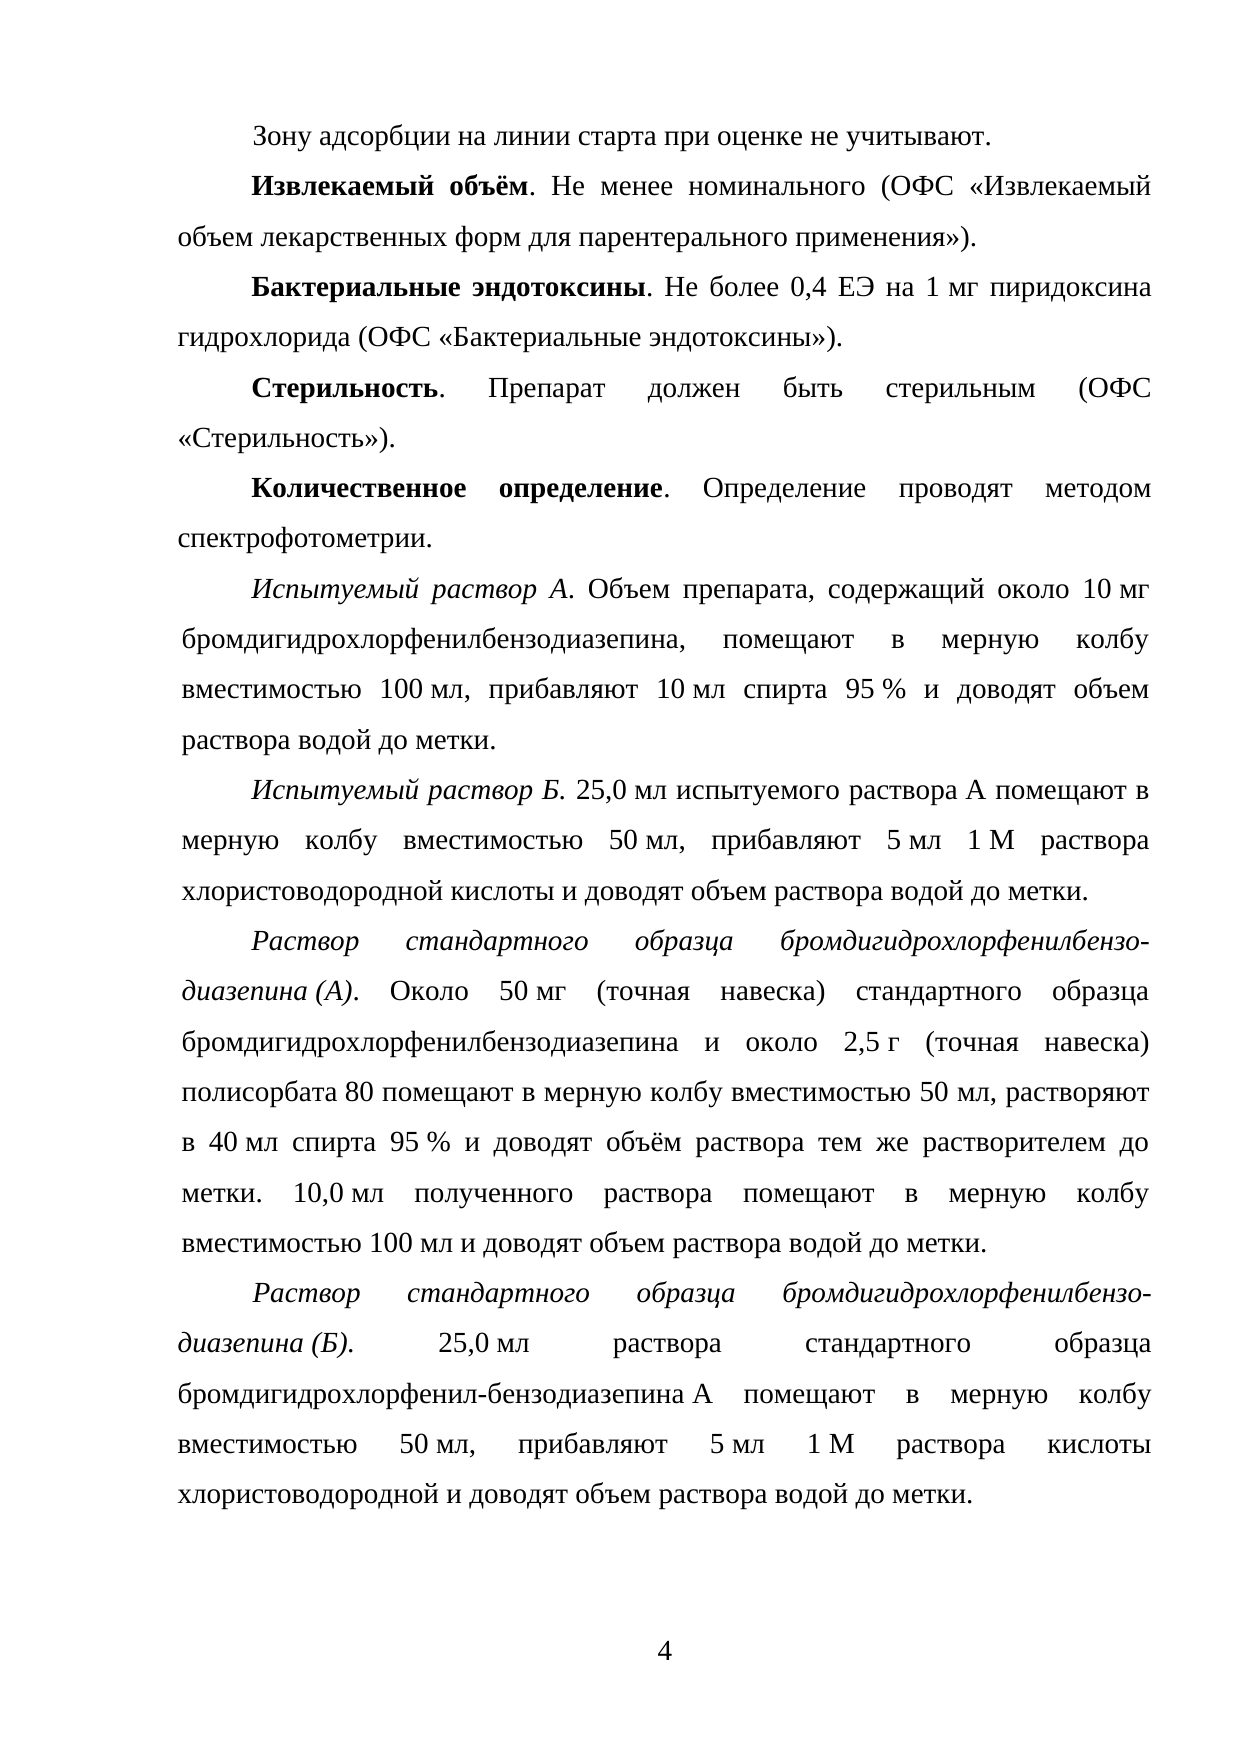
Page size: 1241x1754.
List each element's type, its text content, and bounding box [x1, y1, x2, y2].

text Раствор стандартного образца бромдигидрохлорфенилбензо-диазепина (А). Около 50 мг (точная навеска) стандартного образца бромдигидрохлорфенилбензодиазепина и около 2,5 г (точная навеска) полисорбата 80 помещают в мерную колбу вместимостью 50 мл, растворяют в 40 мл спирта 95 % и доводят объём раствора тем же растворителем до метки. 10,0 мл полученного раствора помещают в мерную колбу вместимостью 100 мл и доводят объем раствора водой до метки. [181, 923, 1149, 1258]
text Извлекаемый объём. Не менее номинального (ОФС «Извлекаемый объем лекарственных форм для парентерального применения»). [177, 168, 1152, 252]
text Количественное определение. Определение проводят методом спектрофотометрии. [177, 470, 1152, 554]
text Испытуемый раствор Б. 25,0 мл испытуемого раствора А помещают в мерную колбу вместимостью 50 мл, прибавляют 5 мл 1 М раствора хлористоводородной кислоты и доводят объем раствора водой до метки. [181, 772, 1149, 906]
text Раствор стандартного образца бромдигидрохлорфенилбензо-диазепина (Б). 25,0 мл раствора стандартного образца бромдигидрохлорфенил-бензодиазепина А помещают в мерную колбу вместимостью 50 мл, прибавляют 5 мл 1 М раствора кислоты хлористоводородной и доводят объем раствора водой до метки. [177, 1275, 1152, 1510]
text Бактериальные эндотоксины. Не более 0,4 ЕЭ на 1 мг пиридоксина гидрохлорида (ОФС «Бактериальные эндотоксины»). [177, 269, 1152, 353]
text Стерильность. Препарат должен быть стерильным (ОФС «Стерильность»). [177, 370, 1152, 453]
text Испытуемый раствор А. Объем препарата, содержащий около 10 мг бромдигидрохлорфенилбензодиазепина, помещают в мерную колбу вместимостью 100 мл, прибавляют 10 мл спирта 95 % и доводят объем раствора водой до метки. [181, 571, 1149, 755]
text Зону адсорбции на линии старта при оценке не учитывают. [177, 118, 1152, 152]
